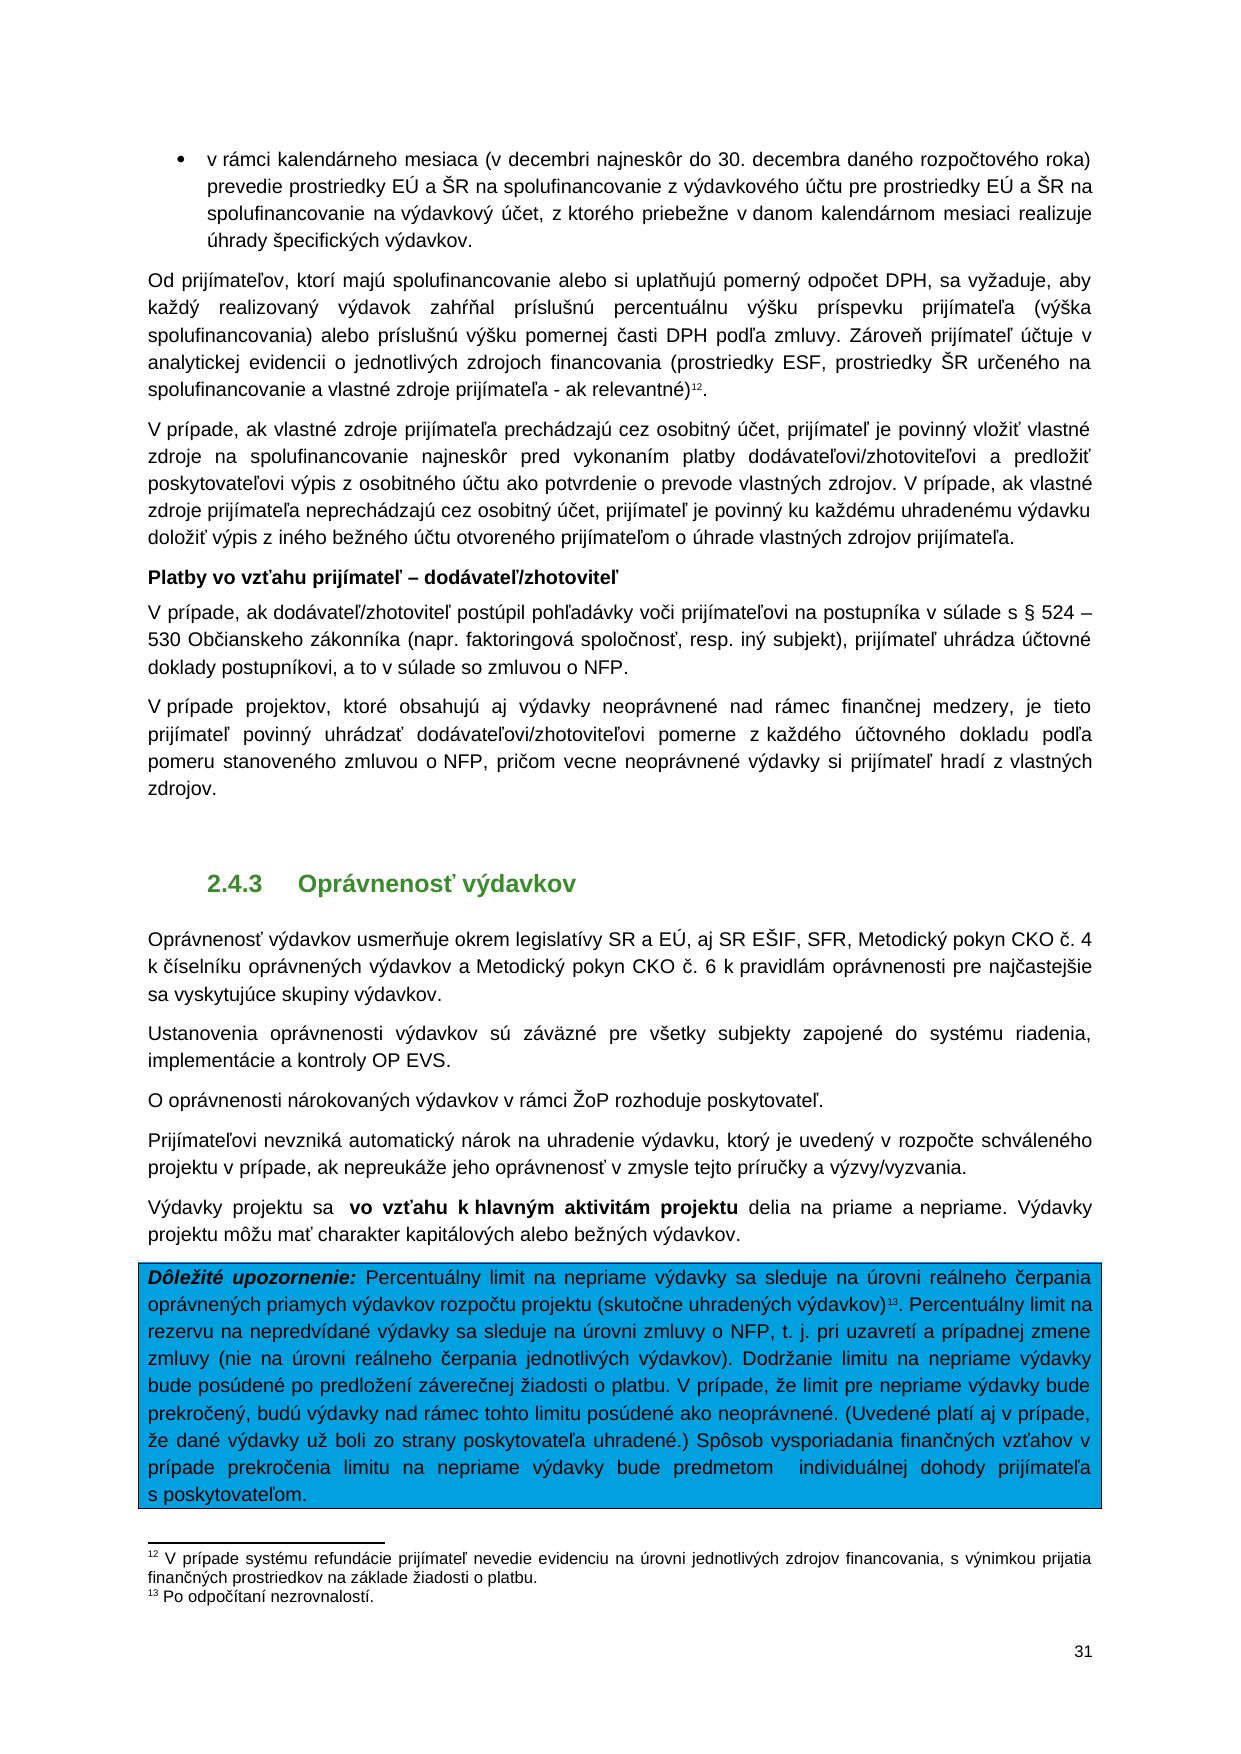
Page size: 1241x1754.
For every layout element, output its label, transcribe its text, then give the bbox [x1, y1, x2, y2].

text O oprávnenosti nárokovaných výdavkov v rámci ŽoP rozhoduje poskytovateľ. [148, 1089, 1092, 1112]
text v rámci kalendárneho mesiaca (v decembri najneskôr do 30. decembra daného rozpočtového roka) prevedie prostriedky EÚ a ŠR na spolufinancovanie z výdavkového účtu pre prostriedky EÚ a ŠR na spolufinancovanie na výdavkový účet, z ktorého priebežne v danom kalendárnom mesiaci realizuje úhrady špecifických výdavkov. [177, 148, 1092, 252]
text Oprávnenosť výdavkov usmerňuje okrem legislatívy SR a EÚ, aj SR EŠIF, SFR, Metodický pokyn CKO č. 4 k číselníku oprávnených výdavkov a Metodický pokyn CKO č. 6 k pravidlám oprávnenosti pre najčastejšie sa vyskytujúce skupiny výdavkov. [148, 928, 1092, 1005]
subtitle Oprávnenosť výdavkov [207, 869, 1092, 897]
text Prijímateľovi nevzniká automatický nárok na uhradenie výdavku, ktorý je uvedený v rozpočte schváleného projektu v prípade, ak nepreukáže jeho oprávnenosť v zmysle tejto príručky a výzvy/vyzvania. [148, 1129, 1092, 1179]
text Ustanovenia oprávnenosti výdavkov sú záväzné pre všetky subjekty zapojené do systému riadenia, implementácie a kontroly OP EVS. [148, 1022, 1092, 1072]
text Dôležité upozornenie: Percentuálny limit na nepriame výdavky sa sleduje na úrovni reálneho čerpania oprávnených priamych výdavkov rozpočtu projektu (skutočne uhradených výdavkov). Percentuálny limit na rezervu na nepredvídané výdavky sa sleduje na úrovni zmluvy o NFP, t. j. pri uzavretí a prípadnej zmene zmluvy (nie na úrovni reálneho čerpania jednotlivých výdavkov). Dodržanie limitu na nepriame výdavky bude posúdené po predložení záverečnej žiadosti o platbu. V prípade, že limit pre nepriame výdavky bude prekročený, budú výdavky nad rámec tohto limitu posúdené ako neoprávnené. (Uvedené platí aj v prípade, že dané výdavky už boli zo strany poskytovateľa uhradené.) Spôsob vysporiadania finančných vzťahov v prípade prekročenia limitu na nepriame výdavky bude predmetom individuálnej dohody prijímateľa s poskytovateľom. [139, 1264, 1101, 1508]
text Od prijímateľov, ktorí majú spolufinancovanie alebo si uplatňujú pomerný odpočet DPH, sa vyžaduje, aby každý realizovaný výdavok zahŕňal príslušnú percentuálnu výšku príspevku prijímateľa (výška spolufinancovania) alebo príslušnú výšku pomernej časti DPH podľa zmluvy. Zároveň prijímateľ účtuje v analytickej evidencii o jednotlivých zdrojoch financovania (prostriedky ESF, prostriedky ŠR určeného na spolufinancovanie a vlastné zdroje prijímateľa - ak relevantné). [148, 269, 1092, 401]
text Platby vo vzťahu prijímateľ – dodávateľ/zhotoviteľ [148, 566, 1092, 589]
text V prípade, ak dodávateľ/zhotoviteľ postúpil pohľadávky voči prijímateľovi na postupníka v súlade s § 524 – 530 Občianskeho zákonníka (napr. faktoringová spoločnosť, resp. iný subjekt), prijímateľ uhrádza účtovné doklady postupníkovi, a to v súlade so zmluvou o NFP. [148, 601, 1092, 678]
text Výdavky projektu sa vo vzťahu k hlavným aktivitám projektu delia na priame a nepriame. Výdavky projektu môžu mať charakter kapitálových alebo bežných výdavkov. [148, 1196, 1092, 1246]
text V prípade projektov, ktoré obsahujú aj výdavky neoprávnené nad rámec finančnej medzery, je tieto prijímateľ povinný uhrádzať dodávateľovi/zhotoviteľovi pomerne z každého účtovného dokladu podľa pomeru stanoveného zmluvou o NFP, pričom vecne neoprávnené výdavky si prijímateľ hradí z vlastných zdrojov. [148, 695, 1092, 799]
text V prípade, ak vlastné zdroje prijímateľa prechádzajú cez osobitný účet, prijímateľ je povinný vložiť vlastné zdroje na spolufinancovanie najneskôr pred vykonaním platby dodávateľovi/zhotoviteľovi a predložiť poskytovateľovi výpis z osobitného účtu ako potvrdenie o prevode vlastných zdrojov. V prípade, ak vlastné zdroje prijímateľa neprechádzajú cez osobitný účet, prijímateľ je povinný ku každému uhradenému výdavku doložiť výpis z iného bežného účtu otvoreného prijímateľom o úhrade vlastných zdrojov prijímateľa. [148, 417, 1092, 549]
